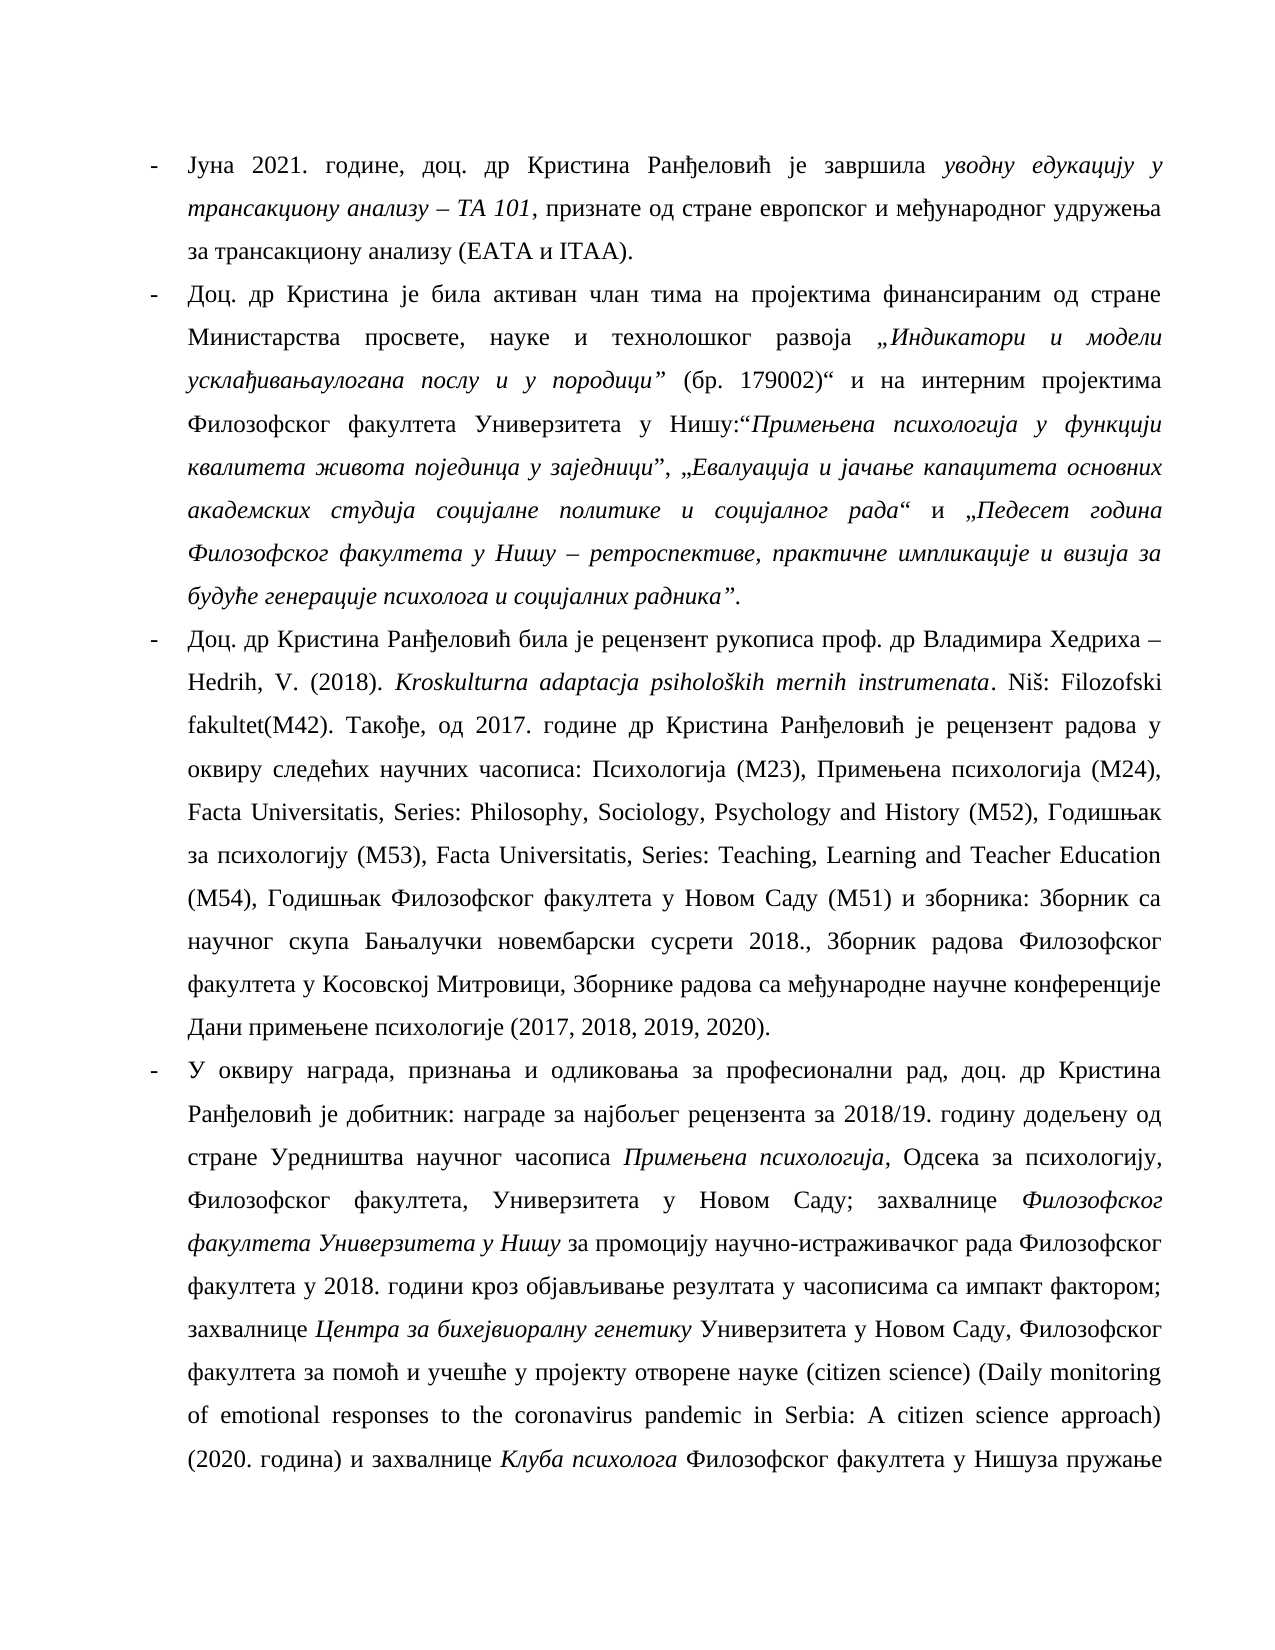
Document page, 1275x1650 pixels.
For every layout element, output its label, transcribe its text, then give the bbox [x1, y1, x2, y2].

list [150, 1056, 1162, 1472]
list Јуна 2021. године, доц. др Кристина Ранђеловић је завршила уводну едукацију у трансакциону анализу – ТА 101, признате од стране европског и међународног удружења за трансакциону анализу (EATA и ITAA). [150, 150, 1162, 265]
list Доц. др Кристина је била активан члан тима на пројектима финансираним од стране Министарства просвете, науке и технолошког развоја „Индикатори и модели усклађивањаулогана послу и у породици” (бр. 179002)“ и на интерним пројектима Филозофског факултета Универзитета у Нишу:“Примењена психологија у функцији квалитета живота појединца у заједници”, „Евалуација и јачање капацитета основних академских студија социјалне политике и социјалног рада“ и „Педесет година Филозофског факултета у Нишу – ретроспективе, практичне импликације и визија за будуће генерације психолога и социјалних радника”. [150, 279, 1162, 610]
list Доц. др Кристина Ранђеловић била је рецензент рукописа проф. др Владимира Хедриха – Hedrih, V. (2018). Kroskulturna adaptacja psiholoških mernih instrumenata. Niš: Filozofski fakultet(M42). Такође, од 2017. године др Кристина Ранђеловић је рецензeнт радова у оквиру следећих научних часописа: Психологија (М23), Примењена психологија (М24), Facta Universitatis, Series: Philosophy, Sociology, Psychology and History (М52), Годишњак за психологију (М53), Facta Universitatis, Series: Teaching, Learning and Teacher Education (M54), Годишњак Филозофског факултета у Новом Саду (М51) и зборника: Зборник са научног скупа Бањалучки новембарски сусрети 2018., Зборник радова Филозофског факултета у Косовској Митровици, Зборнике радова са међународне научне конференције Дани примењене психологије (2017, 2018, 2019, 2020). [150, 624, 1162, 1041]
